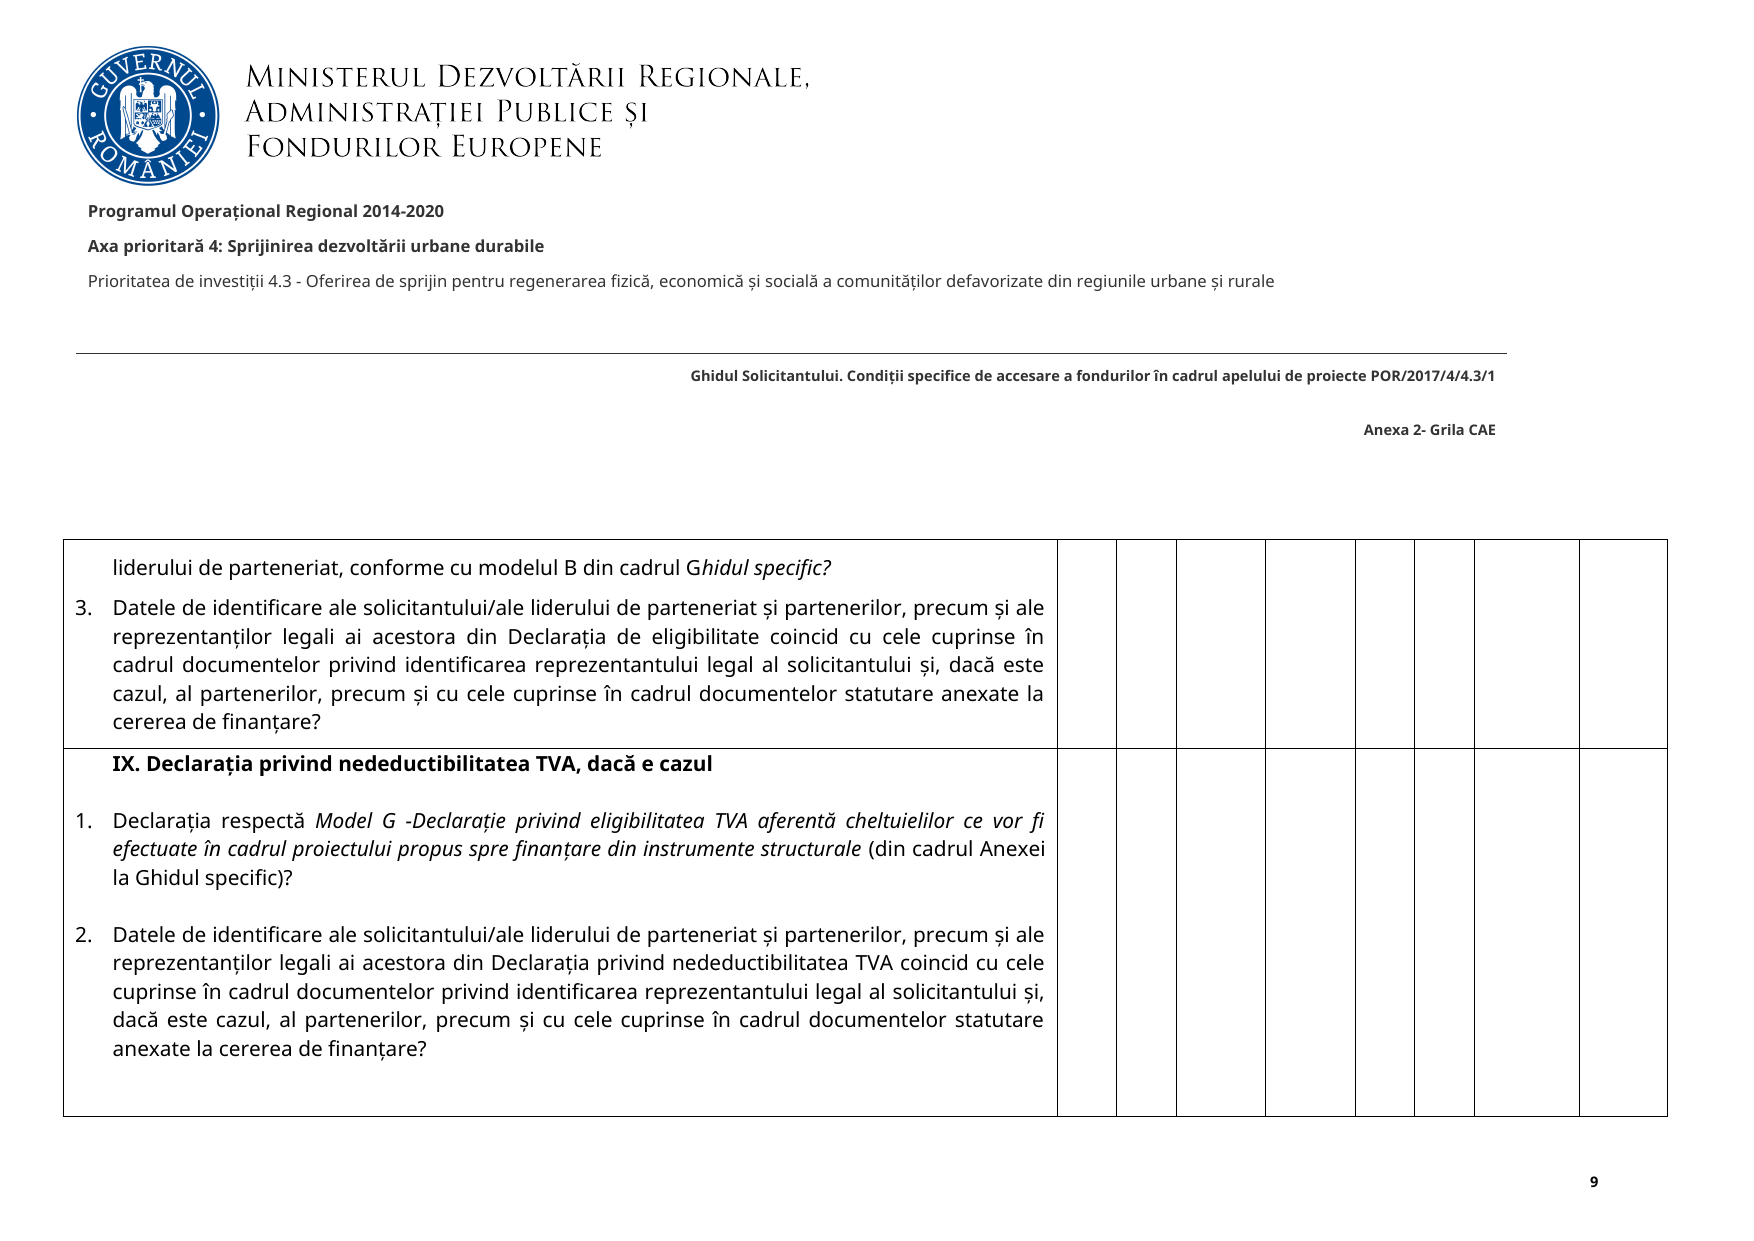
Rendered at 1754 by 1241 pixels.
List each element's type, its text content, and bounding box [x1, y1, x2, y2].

picture [75, 44, 820, 187]
table_cell VIII. Declarația de eligibilitate Declaraţia de eligibilitate –modelul aplicabil la depunerea cererii de finanțare- este ataşată, și semnată de către reprezentantul legal și respectă Modelul B – Declarația de eligibilitate din cadrul Anexei 9 a Ghidului Specific? În cazul parteneriatelor, a fost depusă câte o declarație de eligibilitate pentru liderul de parteneriat și pentru fiecare dintre parteneri, semnate digital de către reprezentantul legal al liderului de parteneriat, conforme cu modelul B din cadrul Ghidul specific? Datele de identificare ale solicitantului/ale liderului de parteneriat și partenerilor, precum și ale reprezentanților legali ai acestora din Declarația de eligibilitate coincid cu cele cuprinse în cadrul documentelor privind identificarea reprezentantului legal al solicitantului și, dacă este cazul, al partenerilor, precum și cu cele cuprinse în cadrul documentelor statutare anexate la cererea de finanțare? [64, 540, 1057, 748]
table_cell [1356, 749, 1414, 1116]
table_cell [1475, 540, 1579, 748]
table_cell [1266, 540, 1355, 748]
table_cell IX. Declarația privind nedeductibilitatea TVA, dacă e cazul Declarația respectă Model G -Declaraţie privind eligibilitatea TVA aferentă cheltuielilor ce vor fi efectuate în cadrul proiectului propus spre finanţare din instrumente structurale (din cadrul Anexei la Ghidul specific)? Datele de identificare ale solicitantului/ale liderului de parteneriat și partenerilor, precum și ale reprezentanților legali ai acestora din Declarația privind nedeductibilitatea TVA coincid cu cele cuprinse în cadrul documentelor privind identificarea reprezentantului legal al solicitantului și, dacă este cazul, al partenerilor, precum și cu cele cuprinse în cadrul documentelor statutare anexate la cererea de finanțare? Sunt corelate informațiile din această declarație cu bugetul proiectului? [64, 749, 1057, 1116]
table_cell [1475, 749, 1579, 1116]
table_cell [1177, 540, 1265, 748]
table_cell [1117, 749, 1176, 1116]
table_cell [1580, 540, 1667, 748]
table_cell [1266, 749, 1355, 1116]
table_cell [1415, 749, 1474, 1116]
table_cell [1058, 749, 1116, 1116]
table_cell [1356, 540, 1414, 748]
table_cell [1415, 540, 1474, 748]
table_cell [1177, 749, 1265, 1116]
table_cell [1058, 540, 1116, 748]
table_cell [1580, 749, 1667, 1116]
table_cell [1117, 540, 1176, 748]
